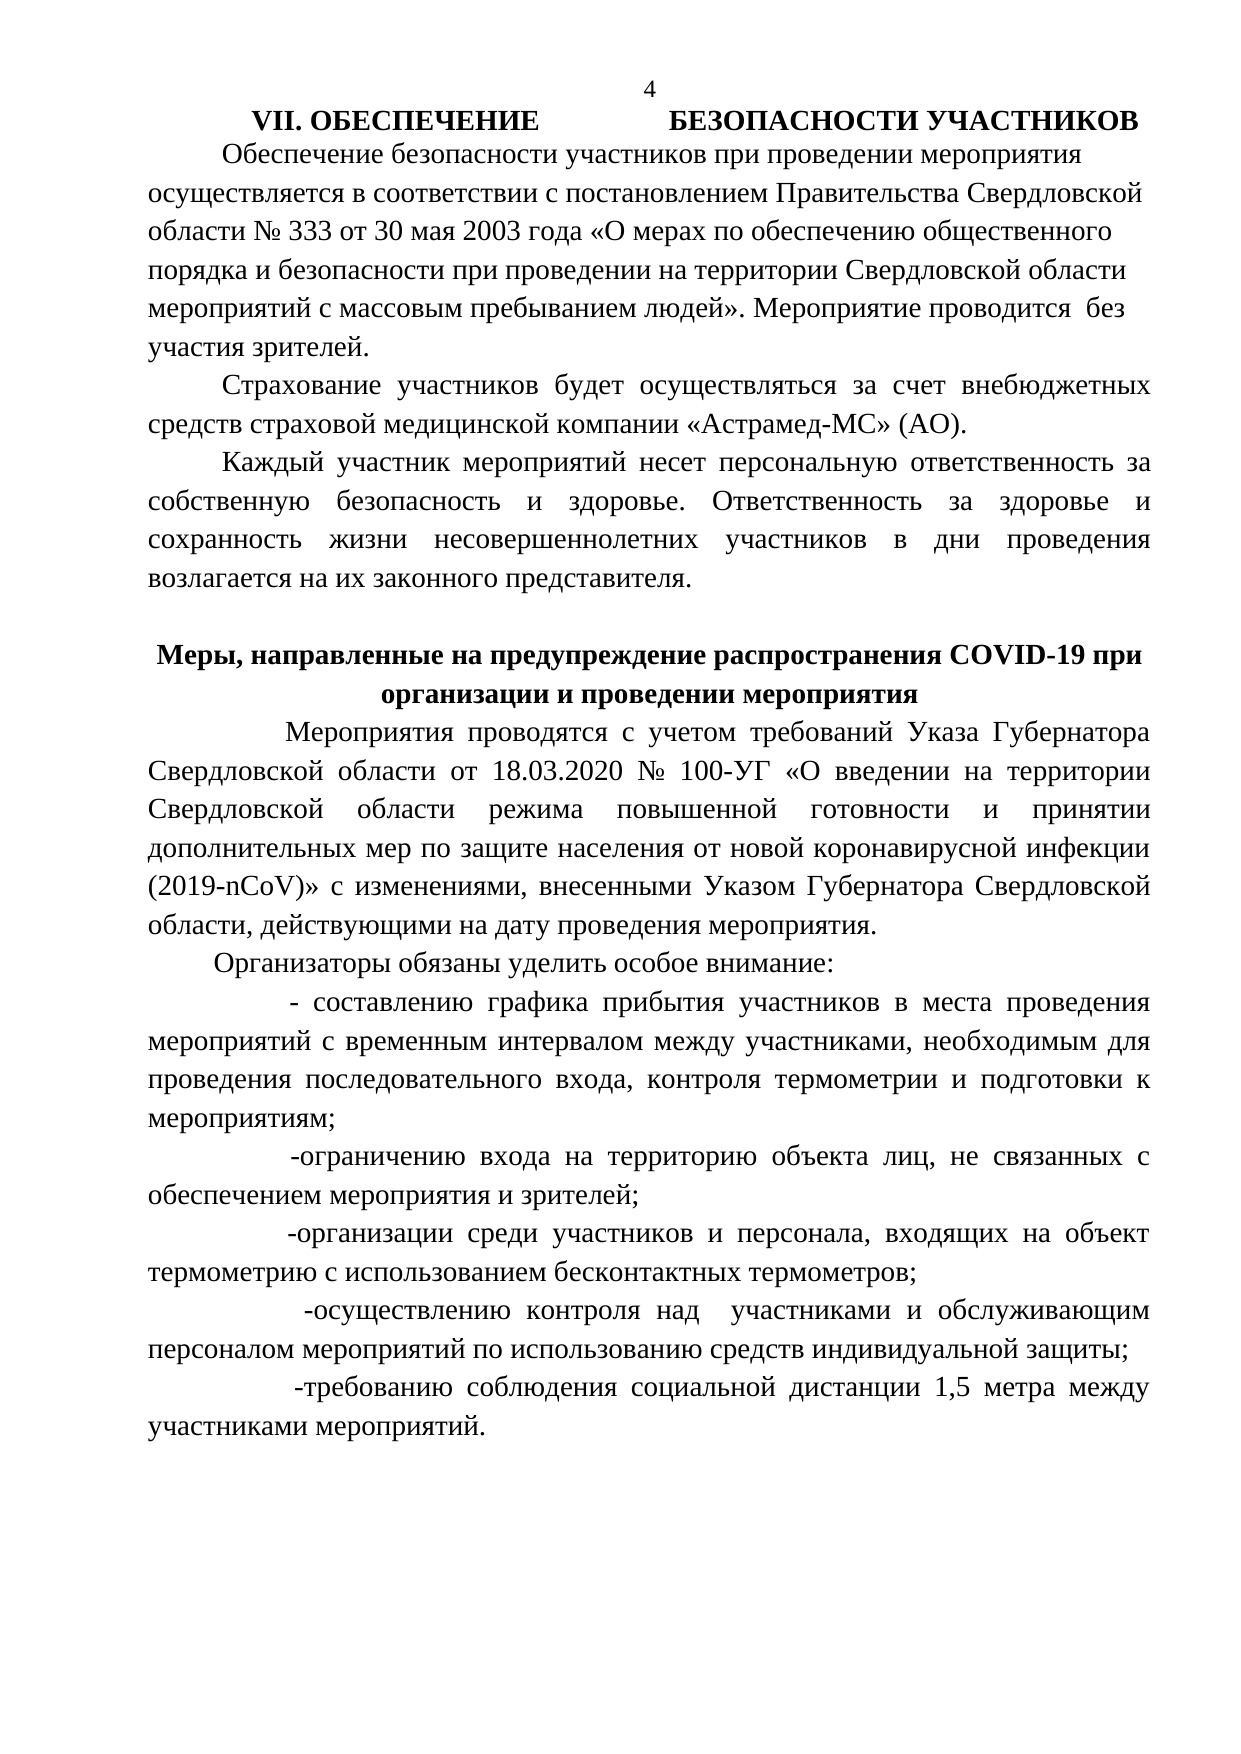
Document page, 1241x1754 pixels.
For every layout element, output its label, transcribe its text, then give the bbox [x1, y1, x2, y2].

list Меры, направленные на предупреждение распространения COVID-19 при организации и проведении мероприятия [148, 637, 1152, 709]
list -требованию соблюдения социальной дистанции 1,5 метра между участниками мероприятий. [148, 1369, 1152, 1442]
list -осуществлению контроля над участниками и обслуживающим персоналом мероприятий по использованию средств индивидуальной защиты; [148, 1292, 1152, 1364]
text Страхование участников будет осуществляться за счет внебюджетных средств страховой медицинской компании «Астрамед-МС» (АО). [148, 367, 1152, 439]
list Организаторы обязаны уделить особое внимание: [148, 946, 1152, 979]
list VII. ОБЕСПЕЧЕНИЕ БЕЗОПАСНОСТИ УЧАСТНИКОВ [148, 103, 1152, 136]
list - составлению графика прибытия участников в места проведения мероприятий с временным интервалом между участниками, необходимым для проведения последовательного входа, контроля термометрии и подготовки к мероприятиям; [148, 984, 1152, 1133]
text Каждый участник мероприятий несет персональную ответственность за собственную безопасность и здоровье. Ответственность за здоровье и сохранность жизни несовершеннолетних участников в дни проведения возлагается на их законного представителя. [148, 444, 1152, 483]
list -ограничению входа на территорию объекта лиц, не связанных с обеспечением мероприятия и зрителей; [148, 1138, 1152, 1210]
list -организации среди участников и персонала, входящих на объект термометрию с использованием бесконтактных термометров; [148, 1215, 1152, 1287]
text Обеспечение безопасности участников при проведении мероприятия осуществляется в соответствии с постановлением Правительства Свердловской области № 333 от 30 мая 2003 года «О мерах по обеспечению общественного порядка и безопасности при проведении на территории Свердловской области мероприятий с массовым пребыванием людей». Мероприятие проводится без участия зрителей. [148, 136, 1152, 362]
list Мероприятия проводятся с учетом требований Указа Губернатора Свердловской области от 18.03.2020 № 100-УГ «О введении на территории Свердловской области режима повышенной готовности и принятии дополнительных мер по защите населения от новой коронавирусной инфекции (2019-nCoV)» с изменениями, внесенными Указом Губернатора Свердловской области, действующими на дату проведения мероприятия. [148, 714, 1152, 941]
text Каждый участник мероприятий несет персональную ответственность за собственную безопасность и здоровье. Ответственность за здоровье и сохранность жизни несовершеннолетних участников в дни проведения возлагается на их законного представителя. [148, 555, 1152, 594]
